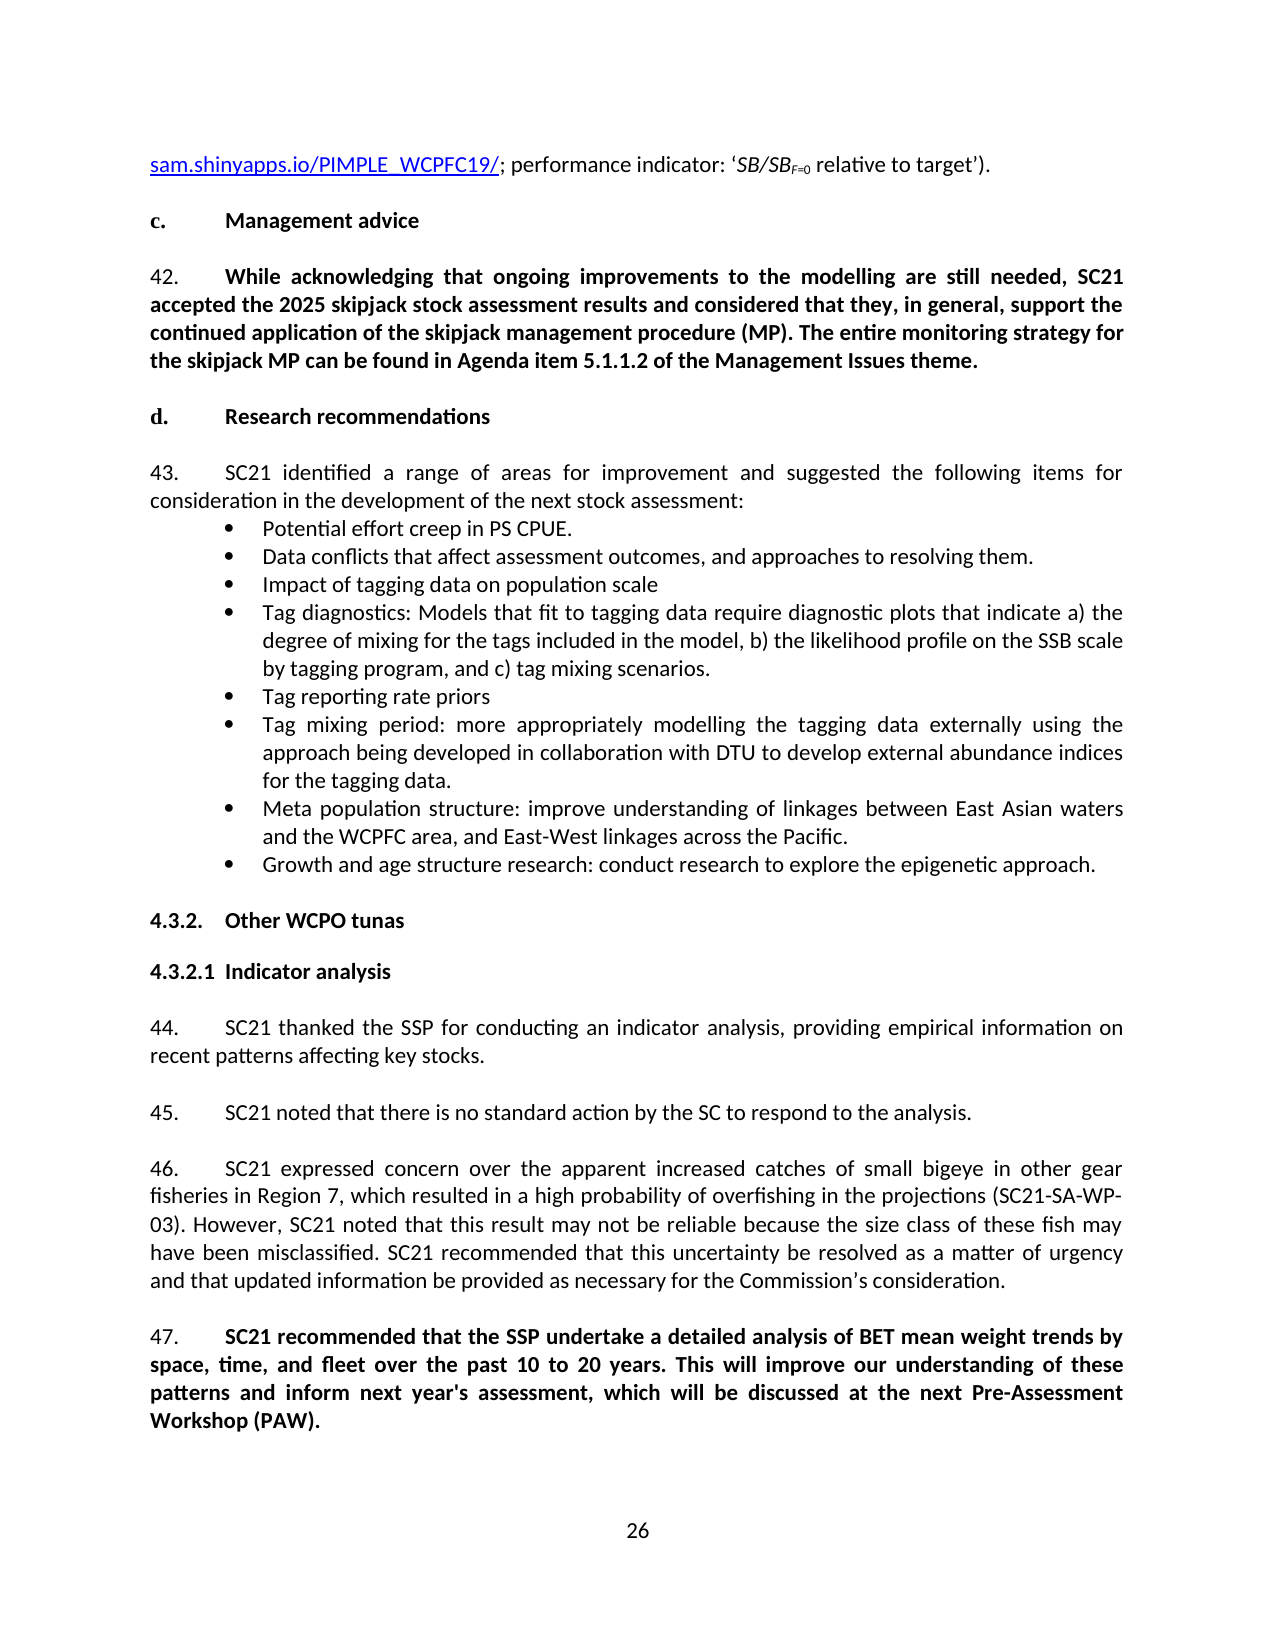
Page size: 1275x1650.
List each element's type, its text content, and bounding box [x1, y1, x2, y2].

text While acknowledging that ongoing improvements to the modelling are still needed, SC21 accepted the 2025 skipjack stock assessment results and considered that they, in general, support the continued application of the skipjack management procedure (MP). The entire monitoring strategy for the skipjack MP can be found in Agenda item 5.1.1.2 of the Management Issues theme. [150, 262, 1125, 374]
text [150, 150, 1125, 178]
list Indicator analysis [150, 957, 1125, 986]
text SC21 identified a range of areas for improvement and suggested the following items for consideration in the development of the next stock assessment: [150, 458, 1125, 514]
list Impact of tagging data on population scale [225, 570, 1125, 598]
list Meta population structure: improve understanding of linkages between East Asian waters and the WCPFC area, and East-West linkages across the Pacific. [225, 794, 1125, 851]
list Management advice [150, 206, 1125, 234]
list Research recommendations [150, 402, 1125, 430]
list Data conflicts that affect assessment outcomes, and approaches to resolving them. [225, 542, 1125, 570]
text SC21 thanked the SSP for conducting an indicator analysis, providing empirical information on recent patterns affecting key stocks. [150, 1013, 1125, 1069]
list Potential effort creep in PS CPUE. [225, 514, 1125, 542]
text SC21 recommended that the SSP undertake a detailed analysis of BET mean weight trends by space, time, and fleet over the past 10 to 20 years. This will improve our understanding of these patterns and inform next year's assessment, which will be discussed at the next Pre-Assessment Workshop (PAW). [150, 1322, 1125, 1434]
list Growth and age structure research: conduct research to explore the epigenetic approach. [225, 851, 1125, 878]
list Tag diagnostics: Models that fit to tagging data require diagnostic plots that indicate a) the degree of mixing for the tags included in the model, b) the likelihood profile on the SSB scale by tagging program, and c) tag mixing scenarios. [225, 598, 1125, 682]
list Tag reporting rate priors [225, 682, 1125, 710]
text Other WCPO tunas [150, 907, 1125, 934]
list Tag mixing period: more appropriately modelling the tagging data externally using the approach being developed in collaboration with DTU to develop external abundance indices for the tagging data. [225, 710, 1125, 794]
text SC21 noted that there is no standard action by the SC to respond to the analysis. [150, 1098, 1125, 1126]
text SC21 expressed concern over the apparent increased catches of small bigeye in other gear fisheries in Region 7, which resulted in a high probability of overfishing in the projections (SC21-SA-WP-03). However, SC21 noted that this result may not be reliable because the size class of these fish may have been misclassified. SC21 recommended that this uncertainty be resolved as a matter of urgency and that updated information be provided as necessary for the Commission’s consideration. [150, 1154, 1125, 1294]
